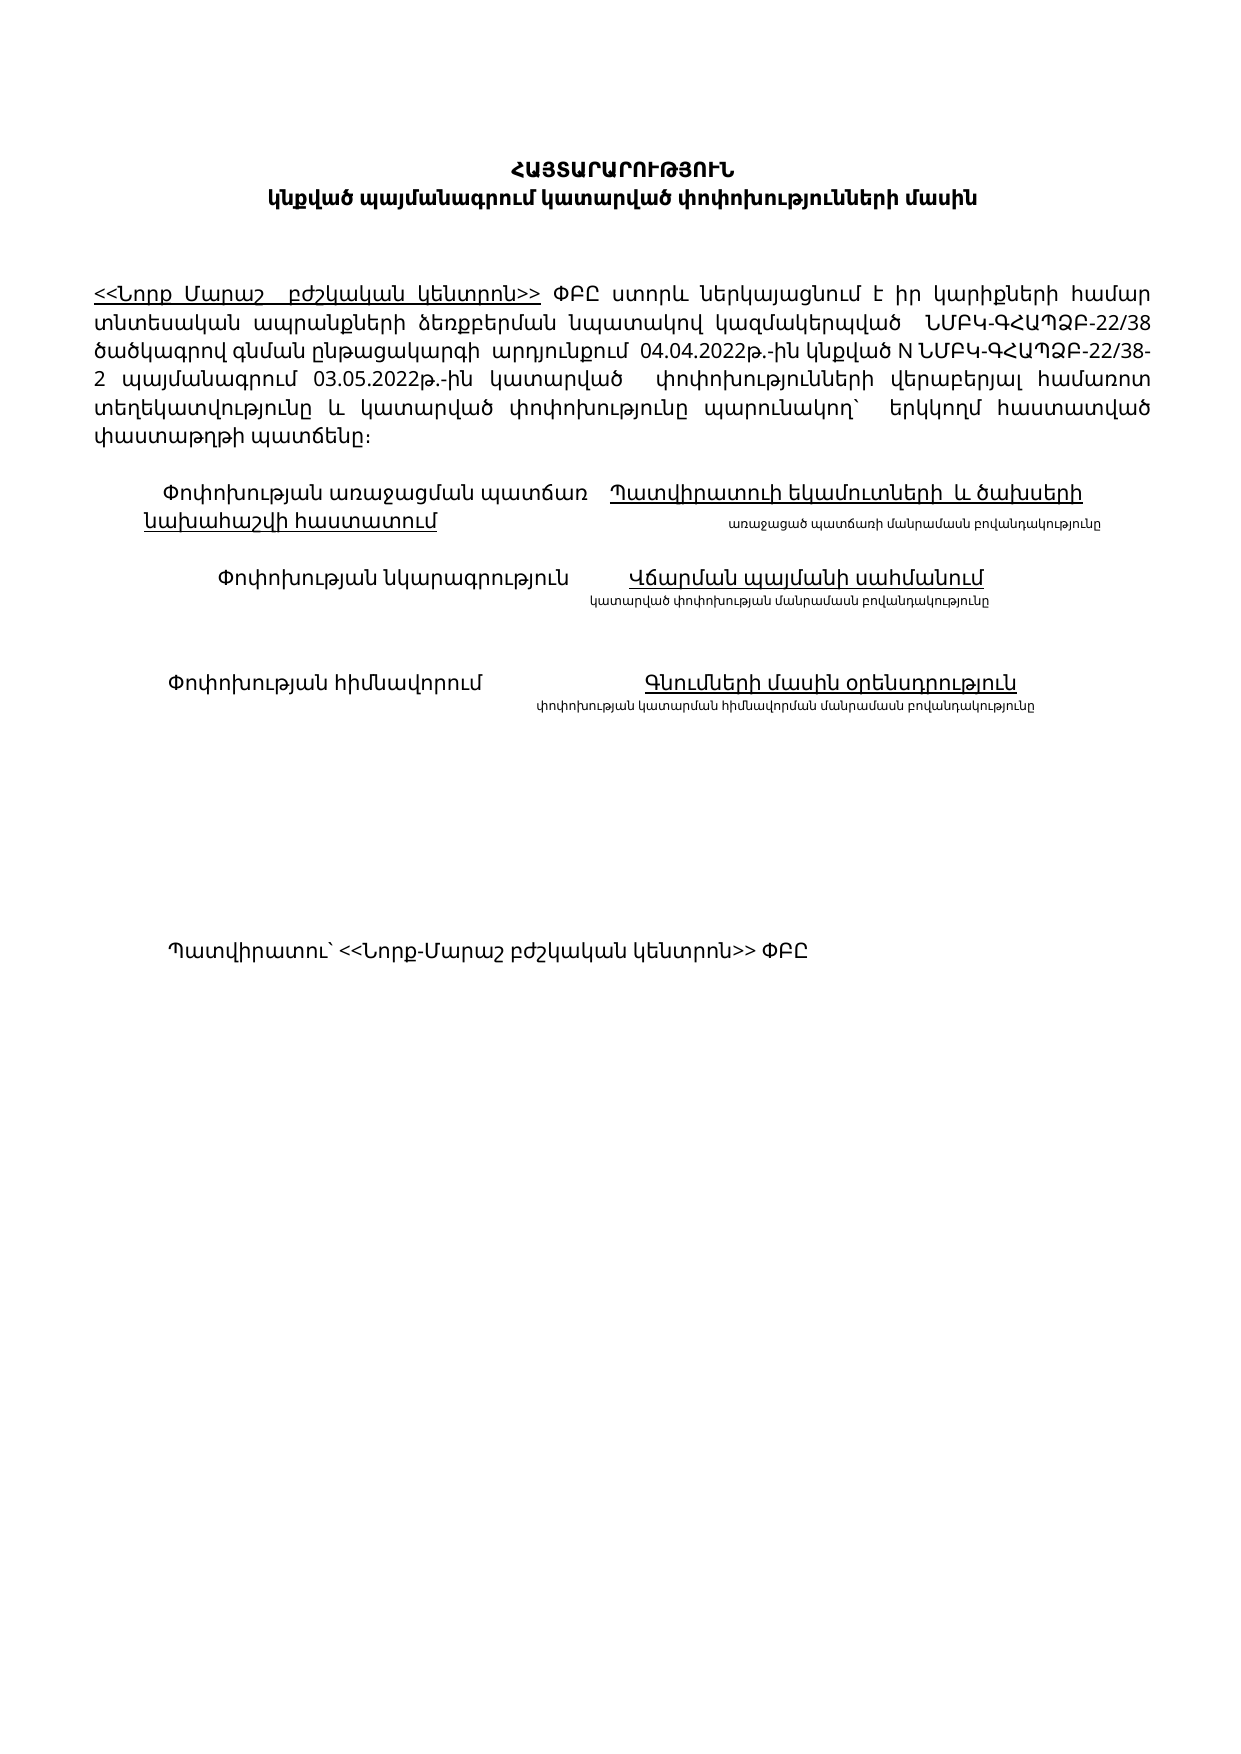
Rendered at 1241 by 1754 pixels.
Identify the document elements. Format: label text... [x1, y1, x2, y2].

text կատարված փոփոխության մանրամասն բովանդակությունը [94, 592, 1152, 609]
text փոփոխության կատարման հիմնավորման մանրամասն բովանդակությունը [94, 697, 1152, 714]
text Փոփոխության առաջացման պատճառ Պատվիրատուի եկամուտների և ծախսերի նախահաշվի հաստատում առաջացած պատճառի մանրամասն բովանդակությունը [94, 478, 1152, 535]
text Փոփոխության հիմնավորում Գնումների մասին օրենսդրություն [94, 668, 1152, 697]
text կնքված պայմանագրում կատարված փոփոխությունների մասին [94, 183, 1152, 212]
text Փոփոխության նկարագրություն Վճարման պայմանի սահմանում [94, 563, 1152, 592]
text Պատվիրատու` <<Նորք-Մարաշ բժշկական կենտրոն>> ՓԲԸ [94, 936, 1152, 965]
text ՀԱՅՏԱՐԱՐՈՒԹՅՈՒՆ [94, 155, 1152, 183]
text <<Նորք Մարաշ բժշկական կենտրոն>> ՓԲԸ ստորև ներկայացնում է իր կարիքների համար տնտեսական ապրանքների ձեռքբերման նպատակով կազմակերպված ՆՄԲԿ-ԳՀԱՊՁԲ-22/38 ծածկագրով գնման ընթացակարգի արդյունքում 04.04.2022թ.-ին կնքված N ՆՄԲԿ-ԳՀԱՊՁԲ-22/38-2 պայմանագրում 03.05.2022թ.-ին կատարված փոփոխությունների վերաբերյալ համառոտ տեղեկատվությունը և կատարված փոփոխությունը պարունակող` երկկողմ հաստատված փաստաթղթի պատճենը։ [94, 279, 1152, 450]
